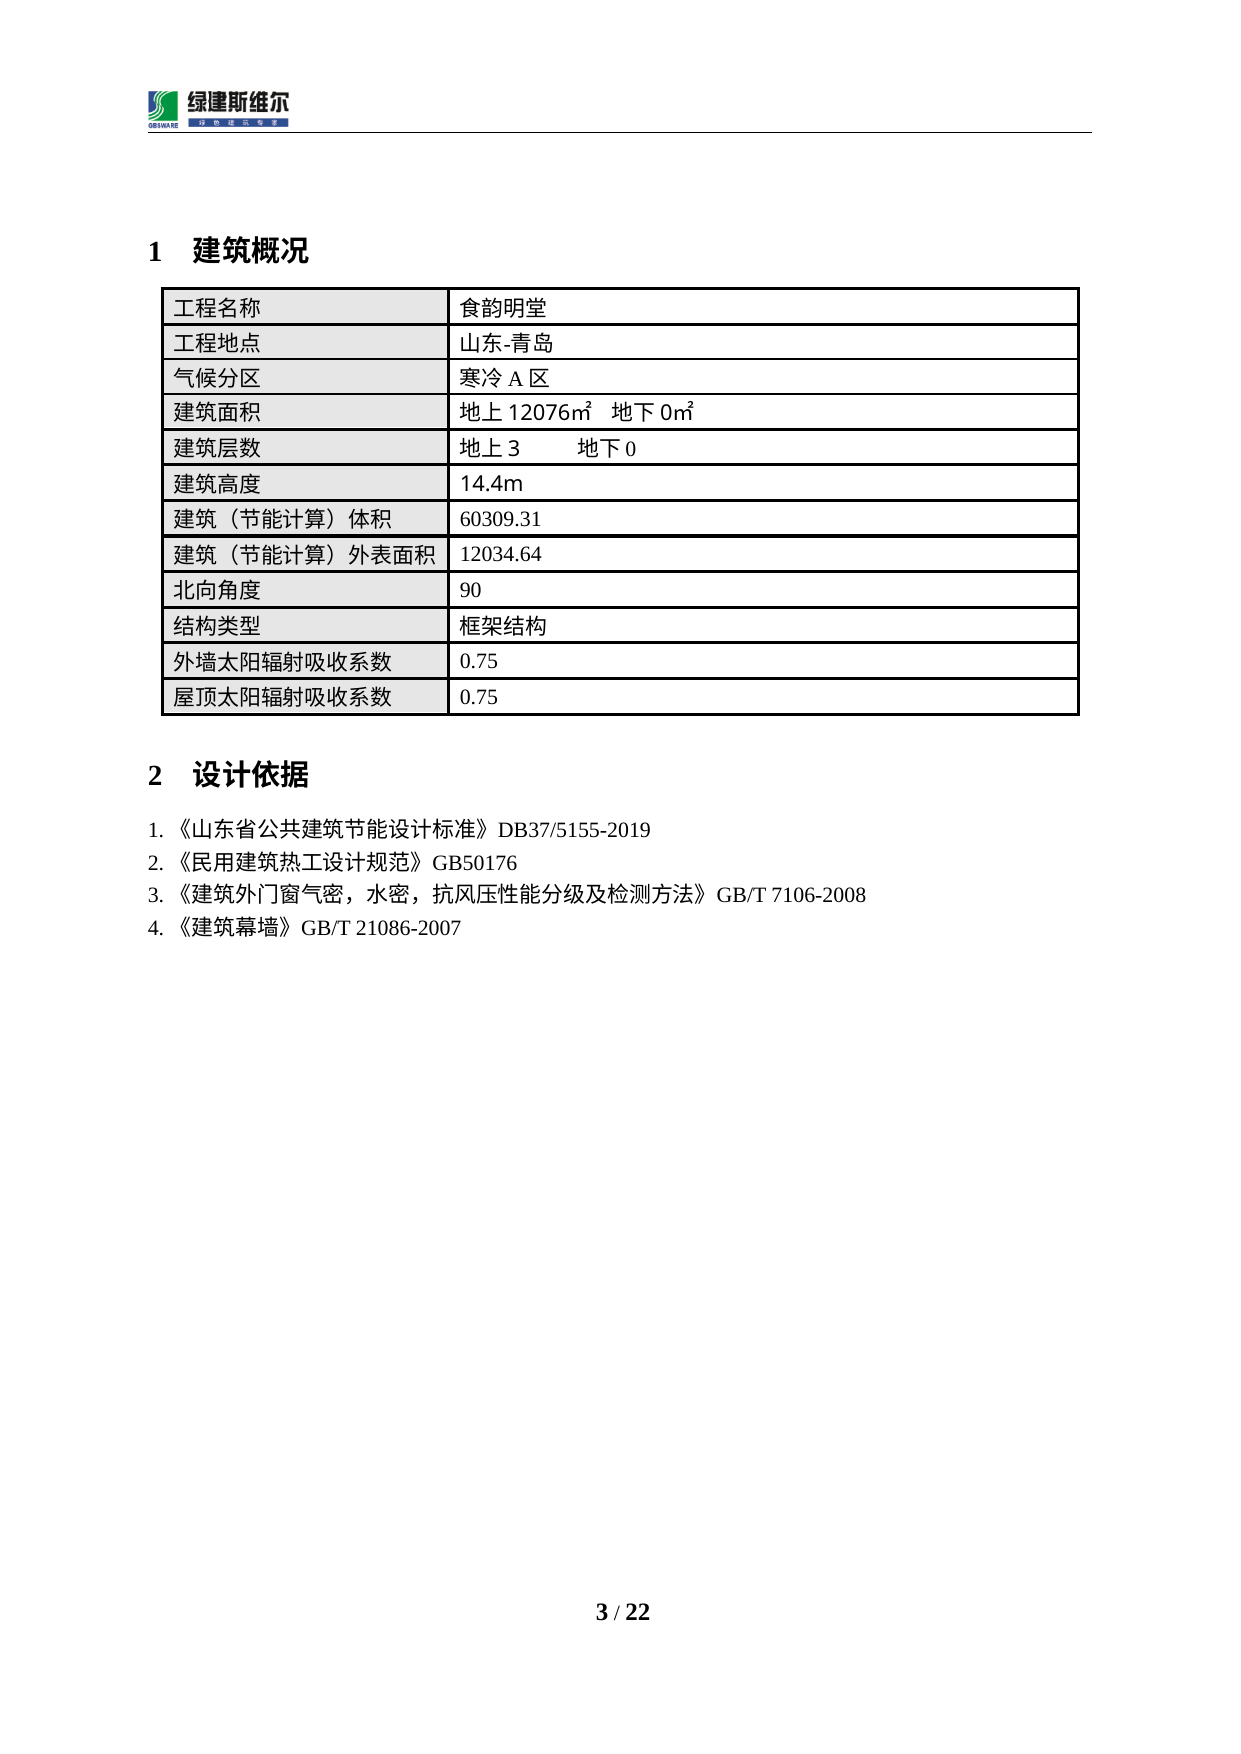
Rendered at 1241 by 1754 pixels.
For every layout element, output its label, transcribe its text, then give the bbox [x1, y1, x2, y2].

table_cell 地上3 地下0 [450, 431, 1077, 463]
text 4. 《建筑幕墙》GB/T 21086-2007 [148, 909, 1092, 942]
table_cell 工程地点 [164, 326, 447, 358]
table_cell 建筑（节能计算）外表面积 [164, 538, 447, 570]
table_cell 北向角度 [164, 573, 447, 606]
subtitle 建筑概况 [148, 216, 1092, 281]
table_cell 14.4m [450, 466, 1077, 499]
picture [147, 88, 290, 130]
table_cell 寒冷A区 [450, 360, 1077, 393]
table_cell 结构类型 [164, 609, 447, 641]
subtitle 设计依据 [148, 741, 1092, 806]
table_header 食韵明堂 [450, 290, 1077, 323]
table_cell 60309.31 [450, 502, 1077, 534]
table_cell 屋顶太阳辐射吸收系数 [164, 680, 447, 712]
table_cell 0.75 [450, 644, 1077, 677]
table_cell 山东-青岛 [450, 326, 1077, 358]
table_header 工程名称 [164, 290, 447, 323]
table_cell 框架结构 [450, 609, 1077, 641]
text 2. 《民用建筑热工设计规范》GB50176 [148, 844, 1092, 877]
table_cell 90 [450, 573, 1077, 606]
table_cell 气候分区 [164, 360, 447, 393]
text 3. 《建筑外门窗气密，水密，抗风压性能分级及检测方法》GB/T 7106-2008 [148, 877, 1092, 909]
table_cell 12034.64 [450, 538, 1077, 570]
table_cell 建筑层数 [164, 431, 447, 463]
table_cell 建筑面积 [164, 395, 447, 427]
table_cell 建筑高度 [164, 466, 447, 499]
table_cell 建筑（节能计算）体积 [164, 502, 447, 534]
table_cell 0.75 [450, 680, 1077, 712]
table_cell 地上12076㎡ 地下0㎡ [450, 395, 1077, 427]
text 1. 《山东省公共建筑节能设计标准》DB37/5155-2019 [148, 812, 1092, 844]
table_cell 外墙太阳辐射吸收系数 [164, 644, 447, 677]
